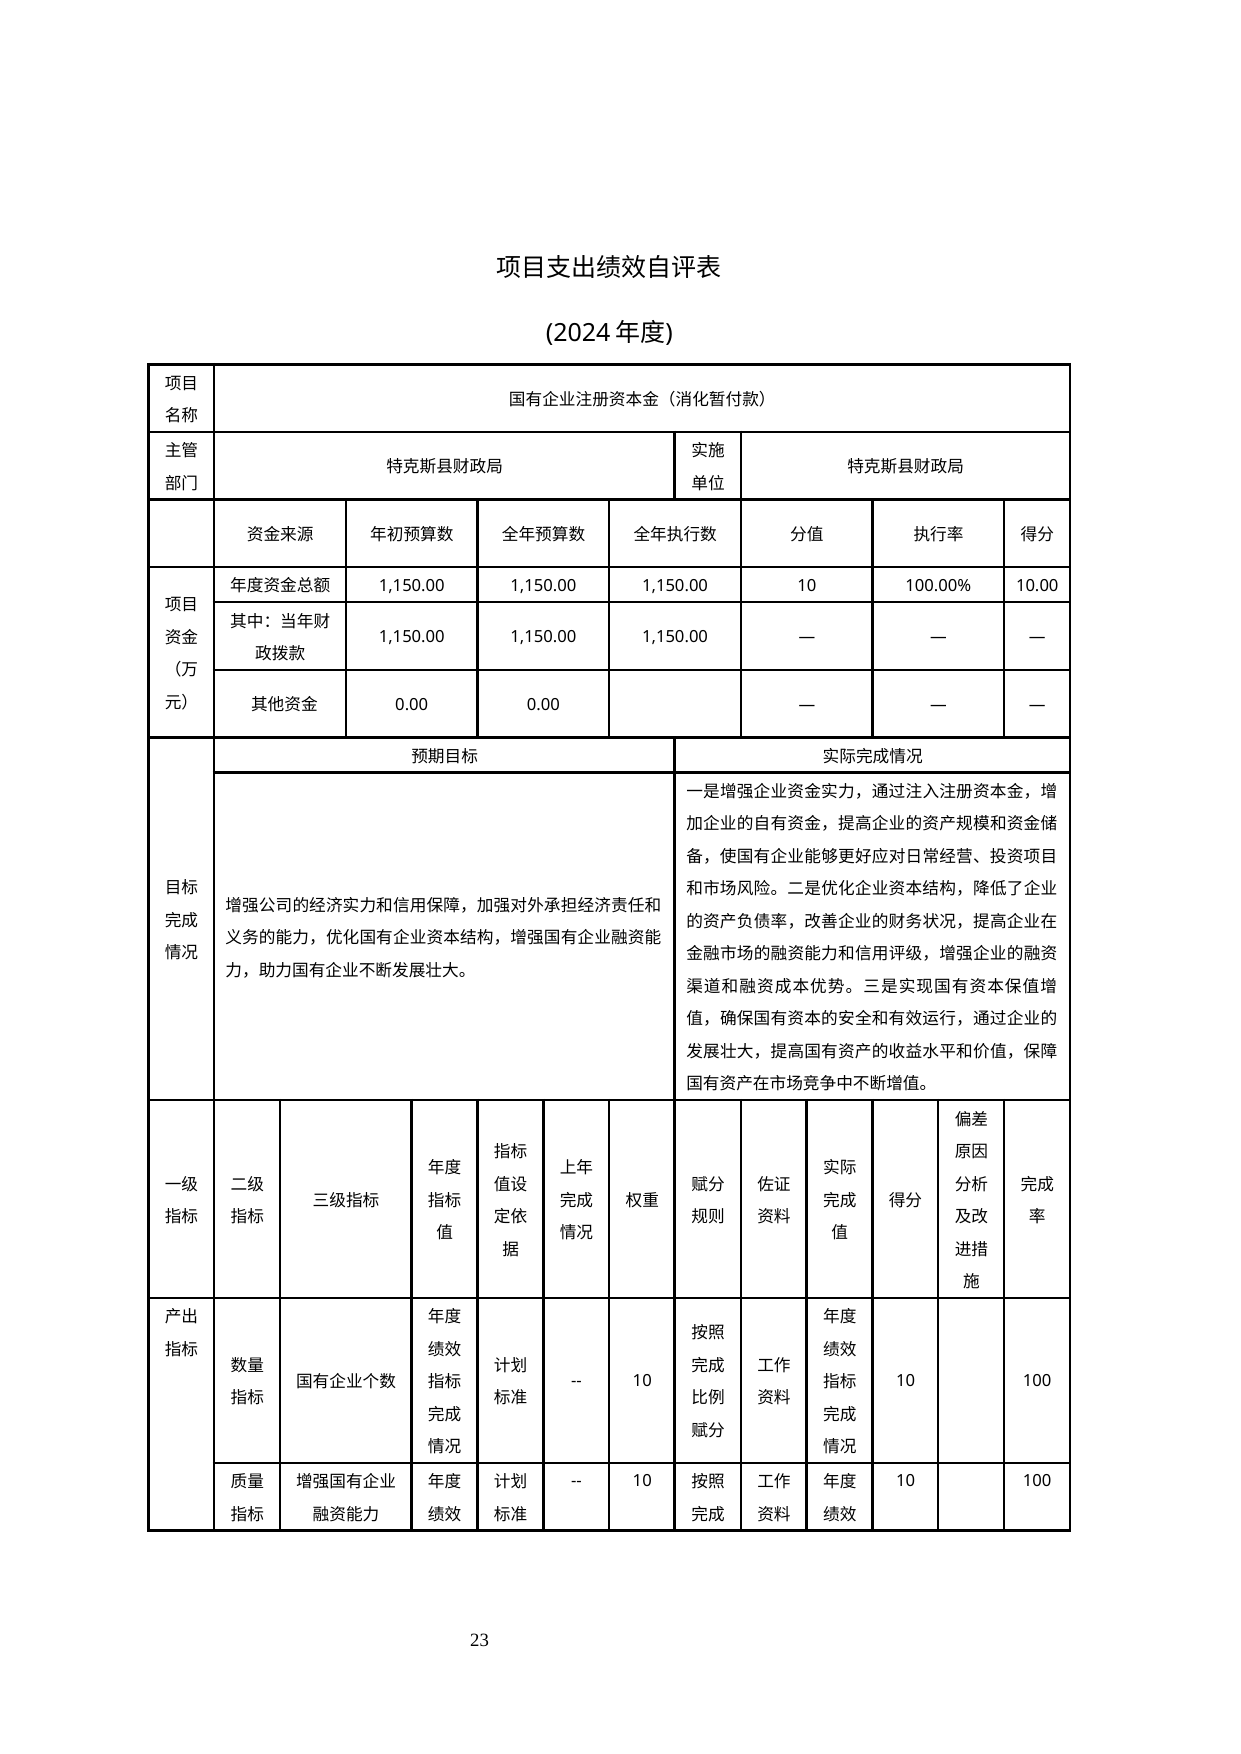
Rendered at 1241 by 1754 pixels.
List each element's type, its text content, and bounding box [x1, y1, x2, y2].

table_cell 100.00% [874, 568, 1003, 601]
table_cell 1,150.00 [610, 568, 740, 601]
table_cell 增强公司的经济实力和信用保障，加强对外承担经济责任和义务的能力，优化国有企业资本结构，增强国有企业融资能力，助力国有企业不断发展壮大。 [215, 774, 673, 1099]
table_cell 一是增强企业资金实力，通过注入注册资本金，增加企业的自有资金，提高企业的资产规模和资金储备，使国有企业能够更好应对日常经营、投资项目和市场风险。二是优化企业资本结构，降低了企业的资产负债率，改善企业的财务状况，提高企业在金融市场的融资能力和信用评级，增强企业的融资渠道和融资成本优势。三是实现国有资本保值增值，确保国有资本的安全和有效运行，通过企业的发展壮大，提高国有资产的收益水平和价值，保障国有资产在市场竞争中不断增值。 [676, 774, 1069, 1099]
table_cell 年度绩效指标完成情况 [808, 1299, 871, 1461]
table_cell 工作资料 [742, 1464, 805, 1529]
table_cell 全年执行数 [610, 501, 740, 566]
table_cell — [1005, 603, 1069, 668]
table_cell [610, 671, 740, 736]
table_cell 实际完成情况 [676, 739, 1069, 771]
table_cell — [874, 671, 1003, 736]
table_cell 国有企业注册资本金（消化暂付款） [215, 366, 1069, 431]
table_cell 偏差原因分析及改进措施 [939, 1101, 1003, 1296]
table_cell 年度资金总额 [215, 568, 345, 601]
table_cell 10 [874, 1299, 937, 1461]
table_cell 1,150.00 [610, 603, 740, 668]
table_cell [150, 501, 213, 566]
table_cell 得分 [874, 1101, 937, 1296]
table_cell 年度绩效指标完成情况 [413, 1299, 476, 1461]
table_cell 工作资料 [742, 1299, 805, 1461]
table_cell 特克斯县财政局 [742, 433, 1069, 498]
table_cell 1,150.00 [347, 603, 476, 668]
table_cell 项目名称 [150, 366, 213, 431]
table_cell 其中：当年财政拨款 [215, 603, 345, 668]
table_cell 产出指标 [150, 1299, 213, 1529]
table_cell 数量指标 [215, 1299, 279, 1461]
table_cell 项目资金 （万元） [150, 568, 213, 736]
table_cell 100 [1005, 1299, 1069, 1461]
table_cell -- [545, 1464, 608, 1529]
table_cell 实际完成值 [808, 1101, 871, 1296]
table_cell 权重 [610, 1101, 673, 1296]
table_cell 指标值设定依据 [479, 1101, 542, 1296]
table_cell 一级指标 [150, 1101, 213, 1296]
table_cell 计划标准 [479, 1464, 542, 1529]
table_cell 年度绩效指标完成情况 [413, 1464, 476, 1529]
table_cell 特克斯县财政局 [215, 433, 673, 498]
table_cell 国有企业个数 [281, 1299, 410, 1461]
table_cell 1,150.00 [479, 568, 608, 601]
table_cell 1,150.00 [479, 603, 608, 668]
table_cell — [742, 671, 871, 736]
table_cell 0.00 [347, 671, 476, 736]
table_cell 按照完成比例赋分 [676, 1464, 740, 1529]
table_cell 计划标准 [479, 1299, 542, 1461]
table_cell 佐证资料 [742, 1101, 805, 1296]
table_cell 执行率 [874, 501, 1003, 566]
table_cell 10 [742, 568, 871, 601]
table_cell -- [545, 1299, 608, 1461]
table_cell 得分 [1005, 501, 1069, 566]
table_cell 完成率 [1005, 1101, 1069, 1296]
table_cell 全年预算数 [479, 501, 608, 566]
table_cell 目标完成情况 [150, 739, 213, 1099]
table_cell [939, 1464, 1003, 1529]
table_cell [939, 1299, 1003, 1461]
table_cell 0.00 [479, 671, 608, 736]
table_cell — [742, 603, 871, 668]
table_cell 年初预算数 [347, 501, 476, 566]
table_cell 预期目标 [215, 739, 673, 771]
table_cell 年度指标值 [413, 1101, 476, 1296]
table_cell 10 [610, 1299, 673, 1461]
table_cell 年度绩效指标完成情况 [808, 1464, 871, 1529]
table_cell 质量指标 [215, 1464, 279, 1529]
table_cell 10.00 [1005, 568, 1069, 601]
table_cell 实施单位 [676, 433, 740, 498]
table_cell — [874, 603, 1003, 668]
table_cell 三级指标 [281, 1101, 410, 1296]
table_cell 分值 [742, 501, 871, 566]
table_cell 按照完成比例赋分 [676, 1299, 740, 1461]
table_cell 100 [1005, 1464, 1069, 1529]
table_cell 增强国有企业融资能力 [281, 1464, 410, 1529]
table_cell — [1005, 671, 1069, 736]
table_cell 1,150.00 [347, 568, 476, 601]
table_header 项目支出绩效自评表 [148, 233, 1070, 298]
table_cell 上年完成情况 [545, 1101, 608, 1296]
table_cell (2024年度) [148, 298, 1070, 363]
table_cell 10 [874, 1464, 937, 1529]
table_cell 赋分规则 [676, 1101, 740, 1296]
table_cell 10 [610, 1464, 673, 1529]
table_cell 主管部门 [150, 433, 213, 498]
table_cell 其他资金 [215, 671, 345, 736]
table_cell 二级指标 [215, 1101, 279, 1296]
table_cell 资金来源 [215, 501, 345, 566]
